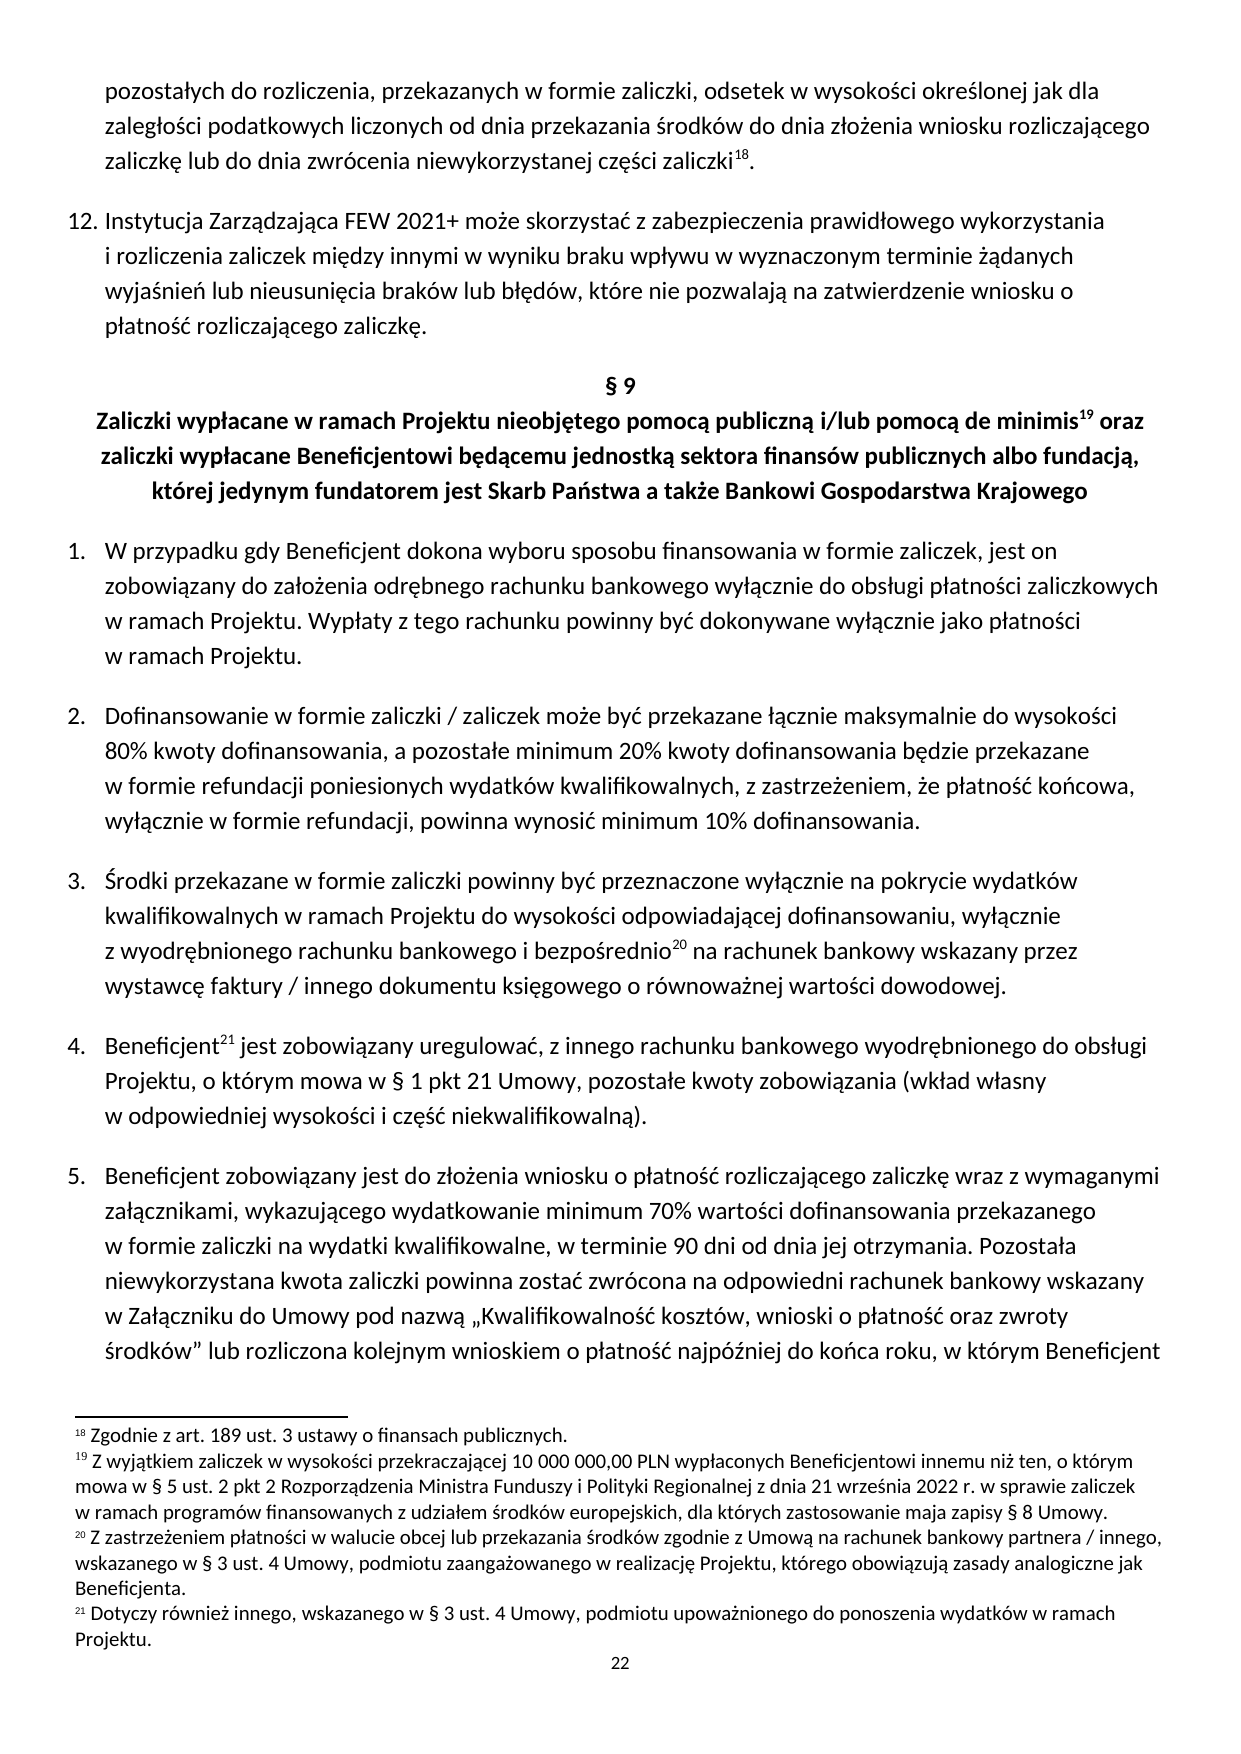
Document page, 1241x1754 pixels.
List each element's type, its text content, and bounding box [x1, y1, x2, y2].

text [67, 1160, 1165, 1366]
text Beneficjent jest zobowiązany uregulować, z innego rachunku bankowego wyodrębnionego do obsługi Projektu, o którym mowa w § 1 pkt 21 Umowy, pozostałe kwoty zobowiązania (wkład własny w odpowiedniej wysokości i część niekwalifikowalną). [67, 1030, 1165, 1131]
text Środki przekazane w formie zaliczki powinny być przeznaczone wyłącznie na pokrycie wydatków kwalifikowalnych w ramach Projektu do wysokości odpowiadającej dofinansowaniu, wyłącznie z wyodrębnionego rachunku bankowego i bezpośrednio na rachunek bankowy wskazany przez wystawcę faktury / innego dokumentu księgowego o równoważnej wartości dowodowej. [67, 865, 1165, 1001]
subtitle § 9 [75, 370, 1165, 401]
text Dofinansowanie w formie zaliczki / zaliczek może być przekazane łącznie maksymalnie do wysokości 80% kwoty dofinansowania, a pozostałe minimum 20% kwoty dofinansowania będzie przekazane w formie refundacji poniesionych wydatków kwalifikowalnych, z zastrzeżeniem, że płatność końcowa, wyłącznie w formie refundacji, powinna wynosić minimum 10% dofinansowania. [67, 700, 1165, 836]
list W przypadku gdy Beneficjent dokona wyboru sposobu finansowania w formie zaliczek, jest on zobowiązany do założenia odrębnego rachunku bankowego wyłącznie do obsługi płatności zaliczkowych w ramach Projektu. Wypłaty z tego rachunku powinny być dokonywane wyłącznie jako płatności w ramach Projektu. [67, 535, 1165, 671]
text Instytucja Zarządzająca FEW 2021+ może skorzystać z zabezpieczenia prawidłowego wykorzystania i rozliczenia zaliczek między innymi w wyniku braku wpływu w wyznaczonym terminie żądanych wyjaśnień lub nieusunięcia braków lub błędów, które nie pozwalają na zatwierdzenie wniosku o płatność rozliczającego zaliczkę. [67, 205, 1165, 341]
subtitle Zaliczki wypłacane w ramach Projektu nieobjętego pomocą publiczną i/lub pomocą de minimis oraz zaliczki wypłacane Beneficjentowi będącemu jednostką sektora finansów publicznych albo fundacją, której jedynym fundatorem jest Skarb Państwa a także Bankowi Gospodarstwa Krajowego [75, 405, 1165, 506]
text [67, 75, 1165, 176]
